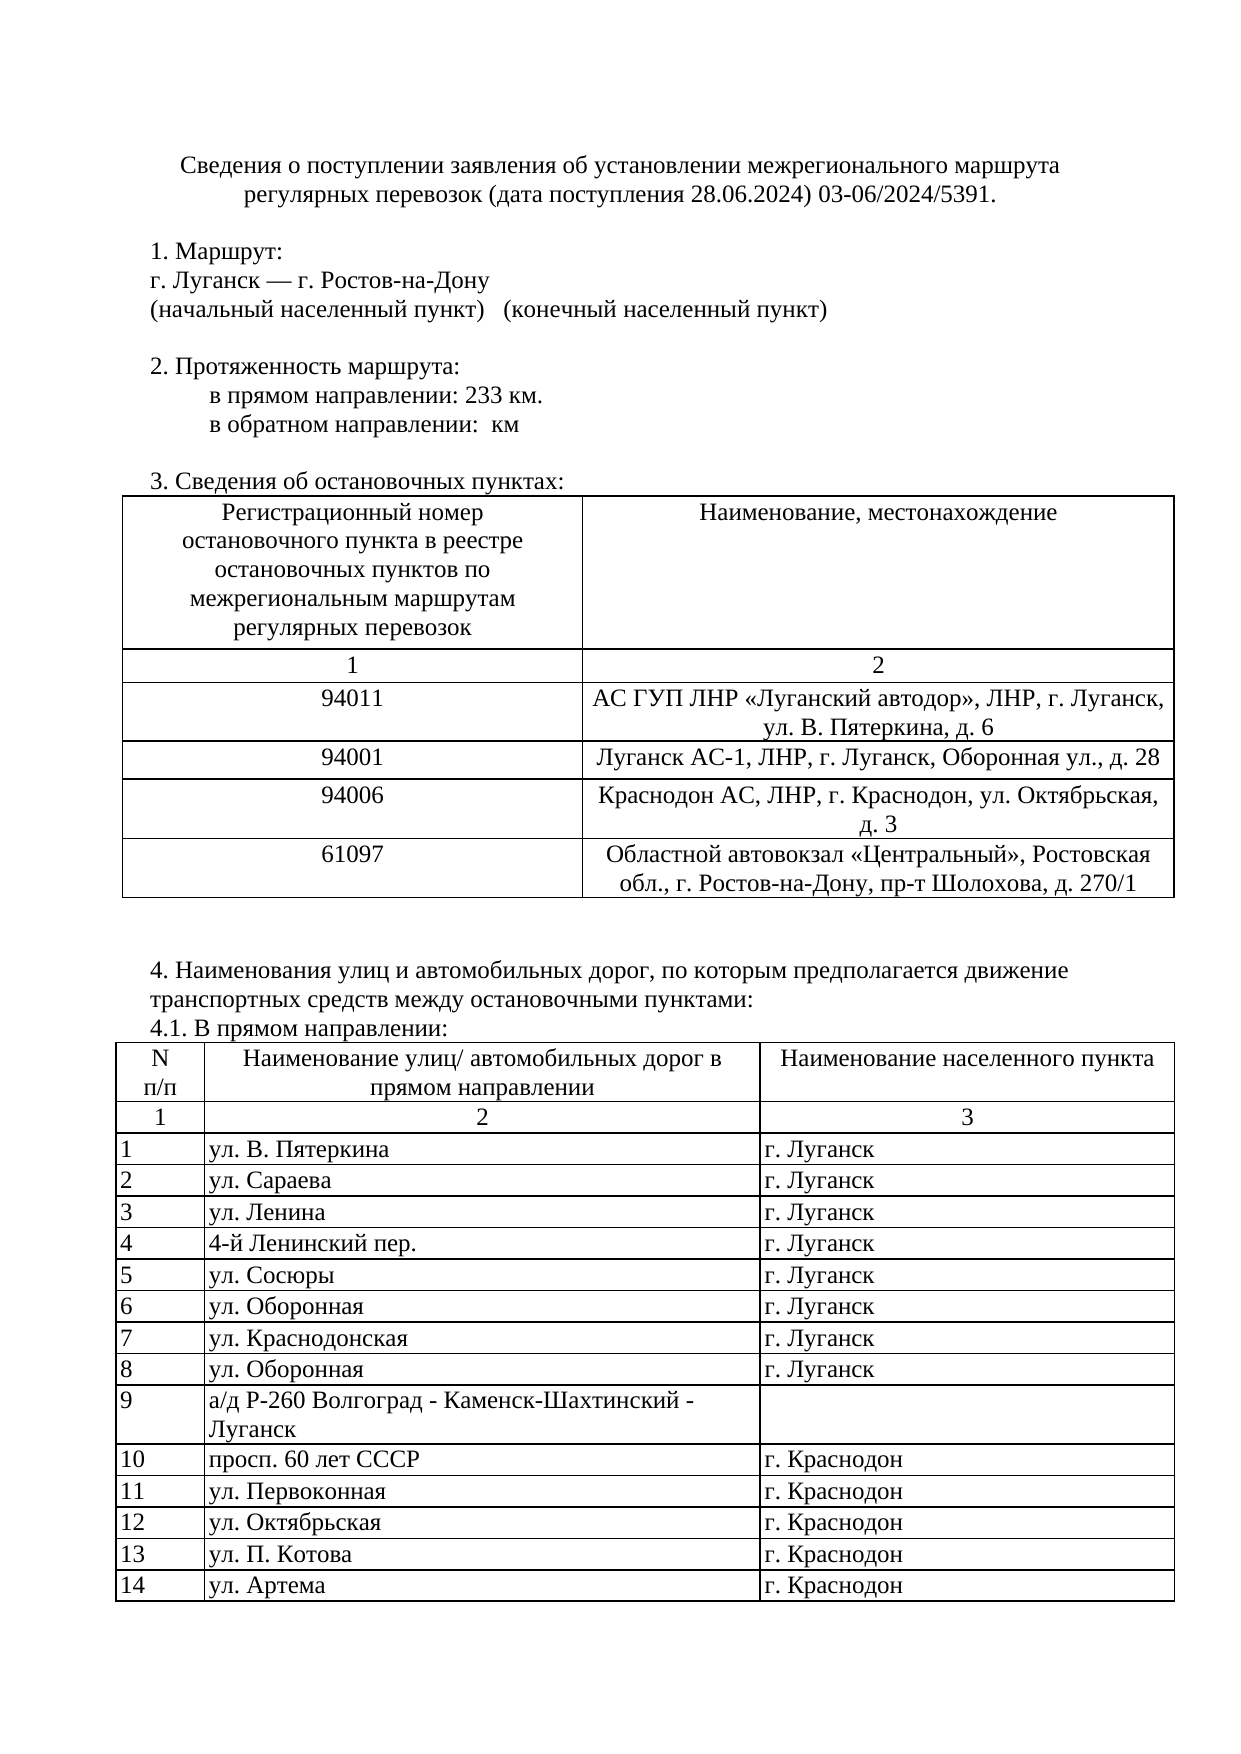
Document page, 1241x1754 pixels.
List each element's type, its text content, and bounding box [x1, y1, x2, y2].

table_cell г. Луганск [761, 1228, 1174, 1258]
table_cell 5 [117, 1260, 204, 1289]
text 3. Сведения об остановочных пунктах: [150, 466, 1090, 495]
table_cell 1 [117, 1102, 204, 1132]
text в обратном направлении: км [150, 409, 1090, 437]
table_cell ул. Оборонная [205, 1354, 759, 1384]
text (начальный населенный пункт) (конечный населенный пункт) [150, 294, 1090, 322]
table_cell г. Краснодон [761, 1476, 1174, 1506]
table_cell г. Луганск [761, 1291, 1174, 1321]
table_cell ул. Сараева [205, 1165, 759, 1195]
table_cell ул. Октябрьская [205, 1508, 759, 1537]
table_cell 2 [205, 1102, 759, 1132]
table_cell 14 [117, 1571, 204, 1600]
table_cell 1 [117, 1134, 204, 1164]
table_cell 1 [123, 650, 582, 681]
table_header Регистрационный номер остановочного пункта в реестре остановочных пунктов по межрегиональным маршрутам регулярных перевозок [123, 497, 582, 648]
table_cell г. Луганск [761, 1323, 1174, 1352]
table_cell 2 [583, 650, 1173, 681]
text Сведения о поступлении заявления об установлении межрегионального маршрута регулярных перевозок (дата поступления 28.06.2024) 03-06/2024/5391. [150, 150, 1090, 207]
table_cell 12 [117, 1508, 204, 1537]
table_cell 3 [117, 1197, 204, 1227]
table_cell 9 [117, 1386, 204, 1443]
text в прямом направлении: 233 км. [150, 380, 1090, 409]
table_cell 4 [117, 1228, 204, 1258]
table_cell г. Краснодон [761, 1539, 1174, 1569]
table_cell г. Луганск [761, 1165, 1174, 1195]
table_cell просп. 60 лет СССР [205, 1445, 759, 1474]
table_cell 7 [117, 1323, 204, 1352]
table_cell Краснодон АС, ЛНР, г. Краснодон, ул. Октябрьская, д. 3 [583, 780, 1173, 837]
text 4. Наименования улиц и автомобильных дорог, по которым предполагается движение транспортных средств между остановочными пунктами: [150, 956, 1090, 1013]
table_cell ул. Первоконная [205, 1476, 759, 1506]
table_cell 94011 [123, 683, 582, 740]
text 4.1. В прямом направлении: [150, 1013, 1090, 1042]
table_cell 11 [117, 1476, 204, 1506]
table_cell г. Краснодон [761, 1445, 1174, 1474]
text 2. Протяженность маршрута: [150, 351, 1090, 380]
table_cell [205, 1386, 759, 1443]
table_cell г. Луганск [761, 1354, 1174, 1384]
table_header N п/п [117, 1043, 204, 1101]
table_cell 3 [761, 1102, 1174, 1132]
table_cell ул. Сосюры [205, 1260, 759, 1289]
table_cell 6 [117, 1291, 204, 1321]
table_cell г. Краснодон [761, 1571, 1174, 1600]
table_cell ул. Артема [205, 1571, 759, 1600]
table_cell [761, 1386, 1174, 1443]
table_cell ул. Оборонная [205, 1291, 759, 1321]
table_cell 8 [117, 1354, 204, 1384]
table_header Наименование улиц/ автомобильных дорог в прямом направлении [205, 1043, 759, 1101]
table_cell ул. В. Пятеркина [205, 1134, 759, 1164]
table_cell Областной автовокзал «Центральный», Ростовская обл., г. Ростов-на-Дону, пр-т Шолохова, д. 270/1 [583, 839, 1173, 896]
table_cell 94006 [123, 780, 582, 837]
table_cell ул. Краснодонская [205, 1323, 759, 1352]
text 1. Маршрут: [150, 236, 1090, 265]
table_cell Луганск АС-1, ЛНР, г. Луганск, Оборонная ул., д. 28 [583, 742, 1173, 778]
table_header Наименование, местонахождение [583, 497, 1173, 648]
table_cell АС ГУП ЛНР «Луганский автодор», ЛНР, г. Луганск, ул. В. Пятеркина, д. 6 [583, 683, 1173, 740]
table_cell 13 [117, 1539, 204, 1569]
table_cell ул. Ленина [205, 1197, 759, 1227]
table_cell г. Луганск [761, 1260, 1174, 1289]
table_cell г. Краснодон [761, 1508, 1174, 1537]
table_cell 4-й Ленинский пер. [205, 1228, 759, 1258]
text г. Луганск — г. Ростов-на-Дону [150, 265, 1090, 294]
table_cell 61097 [123, 839, 582, 896]
table_cell 94001 [123, 742, 582, 778]
table_cell г. Луганск [761, 1134, 1174, 1164]
table_header Наименование населенного пункта [761, 1043, 1174, 1101]
table_cell 10 [117, 1445, 204, 1474]
table_cell г. Луганск [761, 1197, 1174, 1227]
table_cell ул. П. Котова [205, 1539, 759, 1569]
table_cell 2 [117, 1165, 204, 1195]
